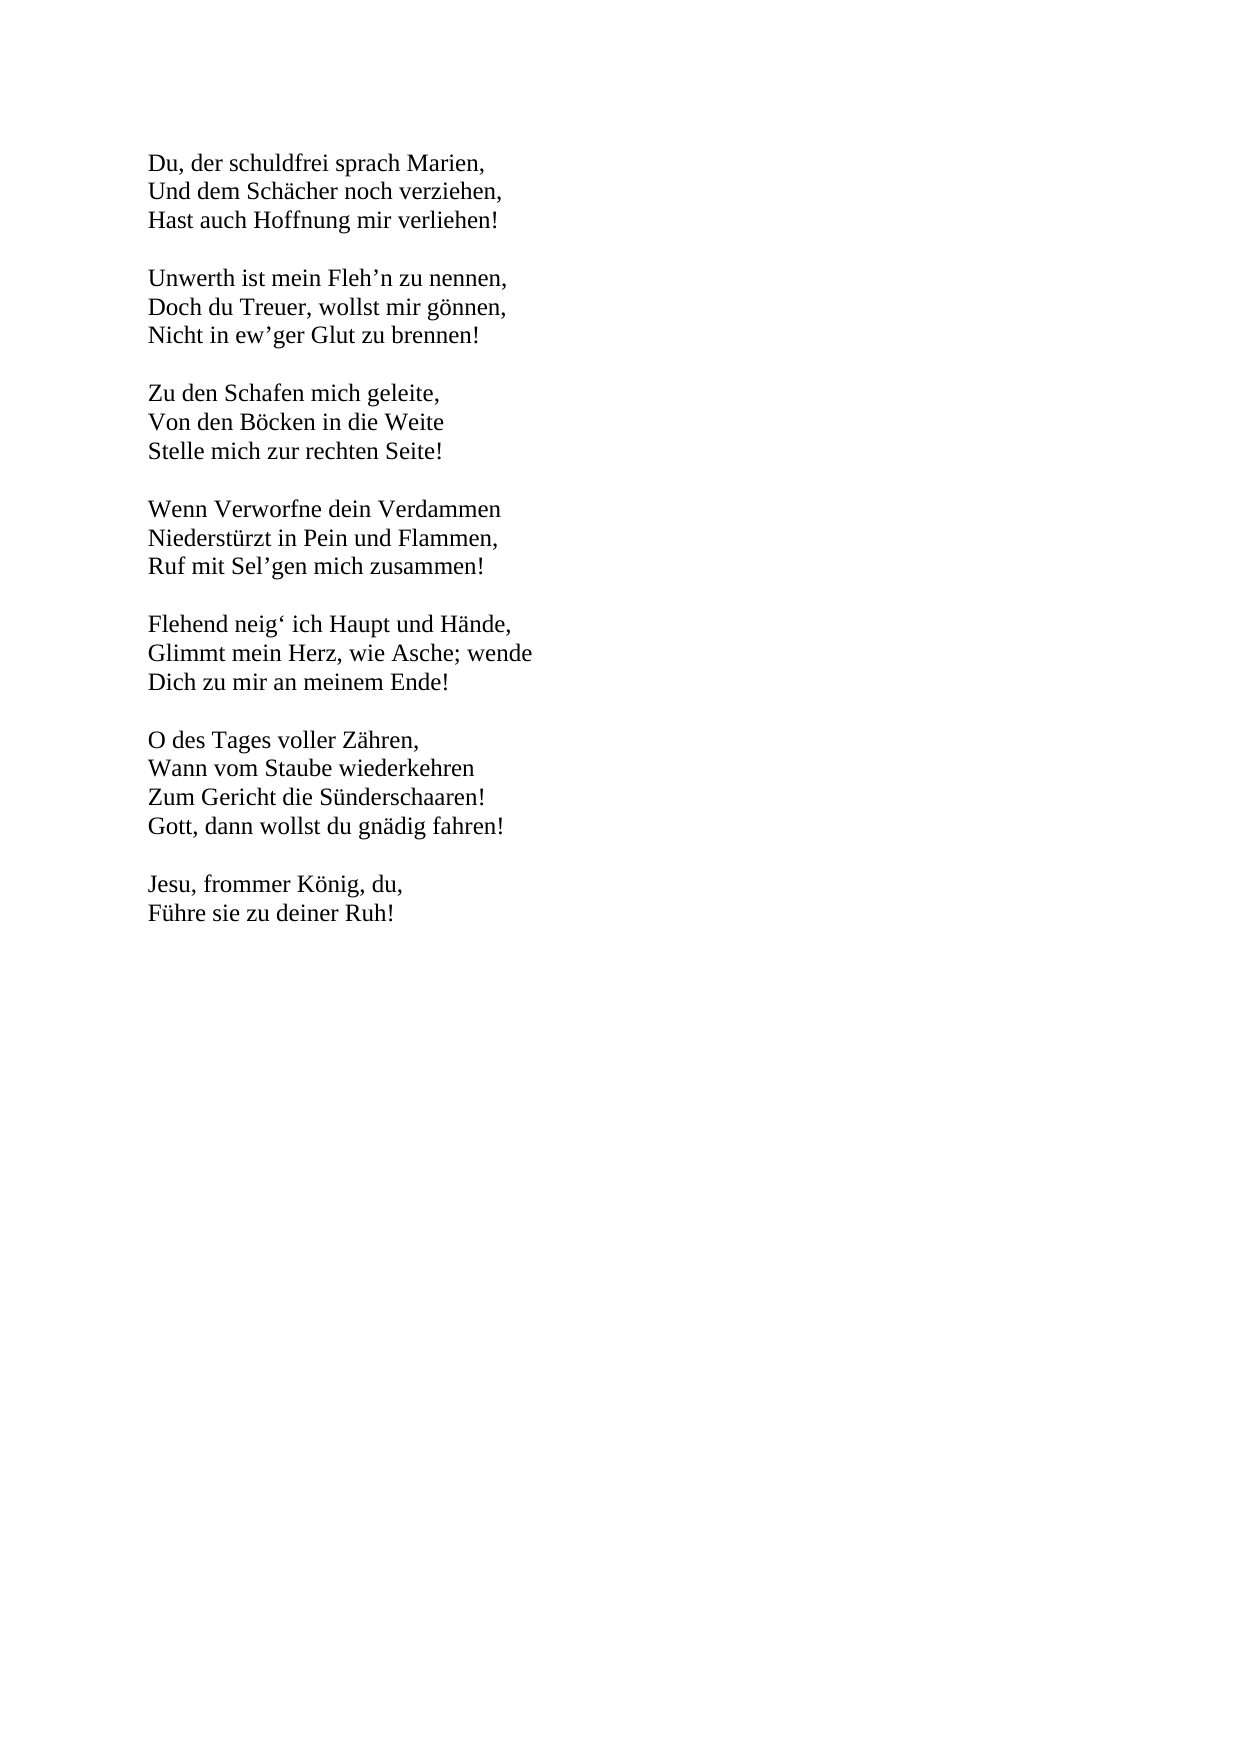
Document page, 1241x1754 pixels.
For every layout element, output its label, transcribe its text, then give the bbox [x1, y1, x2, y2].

text Unwerth ist mein Fleh’n zu nennen, Doch du Treuer, wollst mir gönnen, Nicht in ew’ger Glut zu brennen! [148, 263, 1093, 349]
text Zu den Schafen mich geleite, Von den Böcken in die Weite Stelle mich zur rechten Seite! [148, 378, 1093, 465]
text Wenn Verworfne dein Verdammen Niederstürzt in Pein und Flammen, Ruf mit Sel’gen mich zusammen! [148, 494, 1093, 580]
text O des Tages voller Zähren, Wann vom Staube wiederkehren Zum Gericht die Sünderschaaren! Gott, dann wollst du gnädig fahren! [148, 725, 1093, 840]
text Flehend neig‘ ich Haupt und Hände, Glimmt mein Herz, wie Asche; wende Dich zu mir an meinem Ende! [148, 609, 1093, 696]
text Jesu, frommer König, du, Führe sie zu deiner Ruh! [148, 869, 1093, 926]
text Du, der schuldfrei sprach Marien, Und dem Schächer noch verziehen, Hast auch Hoffnung mir verliehen! [148, 148, 1093, 234]
